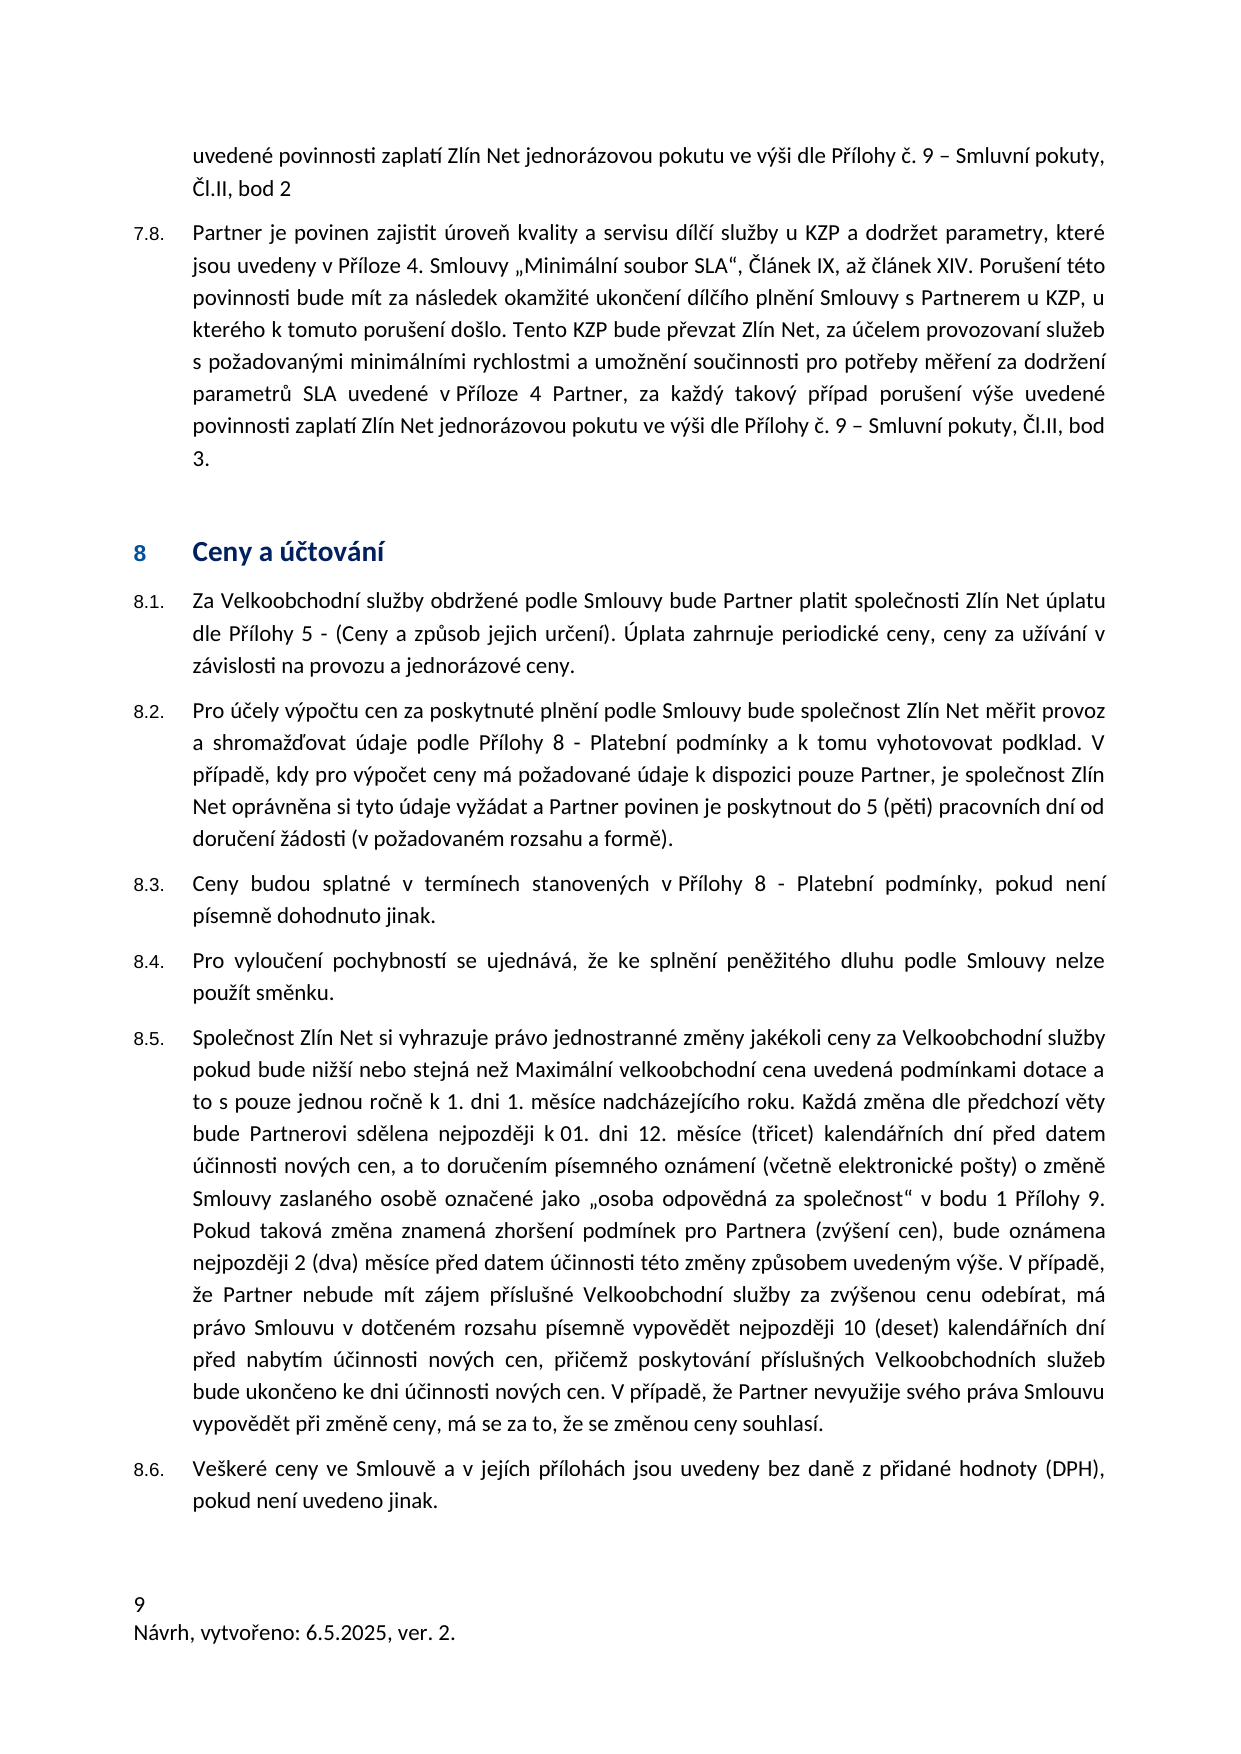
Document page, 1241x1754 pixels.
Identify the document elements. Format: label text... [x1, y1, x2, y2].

list Společnost Zlín Net si vyhrazuje právo jednostranné změny jakékoli ceny za Velkoobchodní služby pokud bude nižší nebo stejná než Maximální velkoobchodní cena uvedená podmínkami dotace a to s pouze jednou ročně k 1. dni 1. měsíce nadcházejícího roku. Každá změna dle předchozí věty bude Partnerovi sdělena nejpozději k 01. dni 12. měsíce (třicet) kalendářních dní před datem účinnosti nových cen, a to doručením písemného oznámení (včetně elektronické pošty) o změně Smlouvy zaslaného osobě označené jako „osoba odpovědná za společnost“ v bodu 1 Přílohy 9. Pokud taková změna znamená zhoršení podmínek pro Partnera (zvýšení cen), bude oznámena nejpozději 2 (dva) měsíce před datem účinnosti této změny způsobem uvedeným výše. V případě, že Partner nebude mít zájem příslušné Velkoobchodní služby za zvýšenou cenu odebírat, má právo Smlouvu v dotčeném rozsahu písemně vypovědět nejpozději 10 (deset) kalendářních dní před nabytím účinnosti nových cen, přičemž poskytování příslušných Velkoobchodních služeb bude ukončeno ke dni účinnosti nových cen. V případě, že Partner nevyužije svého práva Smlouvu vypovědět při změně ceny, má se za to, že se změnou ceny souhlasí. [133, 1023, 1107, 1437]
subtitle Ceny a účtování [133, 533, 1107, 569]
list Partner je povinen zajistit úroveň kvality a servisu dílčí služby u KZP a dodržet parametry, které jsou uvedeny v Příloze 4. Smlouvy „Minimální soubor SLA“, Článek IX, až článek XIV. Porušení této povinnosti bude mít za následek okamžité ukončení dílčího plnění Smlouvy s Partnerem u KZP, u kterého k tomuto porušení došlo. Tento KZP bude převzat Zlín Net, za účelem provozovaní služeb s požadovanými minimálními rychlostmi a umožnění součinnosti pro potřeby měření za dodržení parametrů SLA uvedené v Příloze 4 Partner, za každý takový případ porušení výše uvedené povinnosti zaplatí Zlín Net jednorázovou pokutu ve výši dle Přílohy č. 9 – Smluvní pokuty, Čl.II, bod 3. [133, 218, 1107, 472]
list Za Velkoobchodní služby obdržené podle Smlouvy bude Partner platit společnosti Zlín Net úplatu dle Přílohy 5 - (Ceny a způsob jejich určení). Úplata zahrnuje periodické ceny, ceny za užívání v závislosti na provozu a jednorázové ceny. [133, 587, 1107, 679]
list Ceny budou splatné v termínech stanovených v Přílohy 8 - Platební podmínky, pokud není písemně dohodnuto jinak. [133, 869, 1107, 929]
list Pro vyloučení pochybností se ujednává, že ke splnění peněžitého dluhu podle Smlouvy nelze použít směnku. [133, 946, 1107, 1006]
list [133, 142, 1107, 202]
list Pro účely výpočtu cen za poskytnuté plnění podle Smlouvy bude společnost Zlín Net měřit provoz a shromažďovat údaje podle Přílohy 8 - Platební podmínky a k tomu vyhotovovat podklad. V případě, kdy pro výpočet ceny má požadované údaje k dispozici pouze Partner, je společnost Zlín Net oprávněna si tyto údaje vyžádat a Partner povinen je poskytnout do 5 (pěti) pracovních dní od doručení žádosti (v požadovaném rozsahu a formě). [133, 696, 1107, 852]
list Veškeré ceny ve Smlouvě a v jejích přílohách jsou uvedeny bez daně z přidané hodnoty (DPH), pokud není uvedeno jinak. [133, 1454, 1107, 1514]
